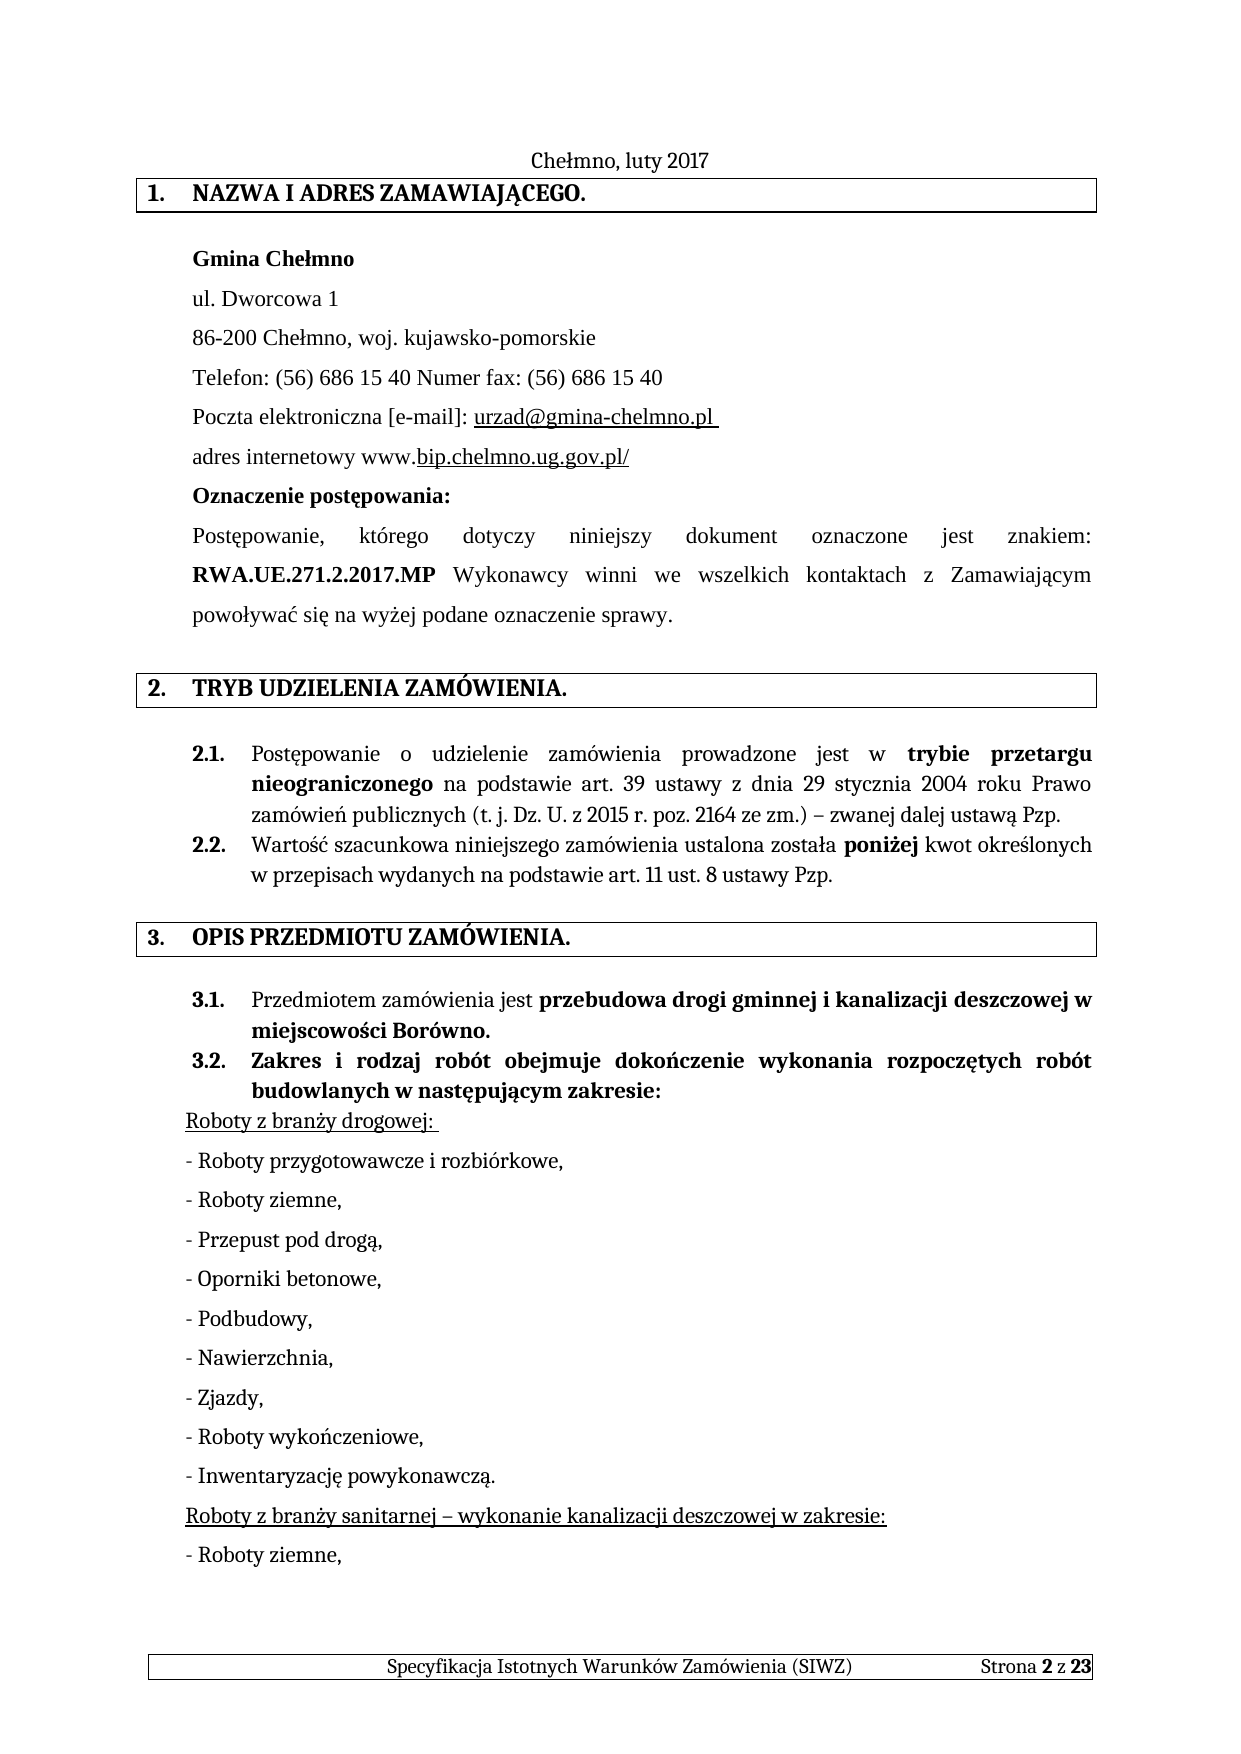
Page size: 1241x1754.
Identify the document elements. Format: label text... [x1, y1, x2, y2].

text Telefon: (56) 686 15 40 Numer fax: (56) 686 15 40 [192, 364, 1093, 390]
text Poczta elektroniczna [e-mail]: urzad@gmina-chelmno.pl [192, 403, 1093, 430]
text Chełmno, luty 2017 [148, 148, 1093, 174]
list - Roboty wykończeniowe, [185, 1424, 1093, 1450]
list - Inwentaryzację powykonawczą. [185, 1463, 1093, 1490]
list - Podbudowy, [185, 1305, 1093, 1332]
text Gmina Chełmno [192, 246, 1093, 272]
list Wartość szacunkowa niniejszego zamówienia ustalona została poniżej kwot określonych w przepisach wydanych na podstawie art. 11 ust. 8 ustawy Pzp. [192, 832, 1093, 888]
list - Oporniki betonowe, [185, 1266, 1093, 1292]
text adres internetowy www.bip.chelmno.ug.gov.pl/ [192, 443, 1093, 469]
list Zakres i rodzaj robót obejmuje dokończenie wykonania rozpoczętych robót budowlanych w następującym zakresie: [192, 1048, 1093, 1104]
list Roboty z branży sanitarnej – wykonanie kanalizacji deszczowej w zakresie: [185, 1503, 1093, 1529]
list - Roboty ziemne, [185, 1187, 1093, 1213]
list Roboty z branży drogowej: [185, 1108, 1093, 1134]
text 86-200 Chełmno, woj. kujawsko-pomorskie [192, 324, 1093, 351]
text Oznaczenie postępowania: [148, 482, 1093, 509]
list Postępowanie o udzielenie zamówienia prowadzone jest w trybie przetargu nieograniczonego na podstawie art. 39 ustawy z dnia 29 stycznia 2004 roku Prawo zamówień publicznych (t. j. Dz. U. z 2015 r. poz. 2164 ze zm.) – zwanej dalej ustawą Pzp. [192, 741, 1093, 828]
list Przedmiotem zamówienia jest przebudowa drogi gminnej i kanalizacji deszczowej w miejscowości Borówno. [192, 987, 1093, 1044]
text Postępowanie, którego dotyczy niniejszy dokument oznaczone jest znakiem: RWA.UE.271.2.2017.MP Wykonawcy winni we wszelkich kontaktach z Zamawiającym powoływać się na wyżej podane oznaczenie sprawy. [192, 522, 1093, 627]
table_header OPIS PRZEDMIOTU ZAMÓWIENIA. [137, 923, 1096, 956]
list - Przepust pod drogą, [185, 1226, 1093, 1253]
list - Zjazdy, [185, 1384, 1093, 1411]
text ul. Dworcowa 1 [192, 285, 1093, 311]
list - Roboty przygotowawcze i rozbiórkowe, [185, 1147, 1093, 1174]
list - Nawierzchnia, [185, 1345, 1093, 1371]
table_header NAZWA I ADRES ZAMAWIAJĄCEGO. [137, 179, 1096, 211]
table_header TRYB UDZIELENIA ZAMÓWIENIA. [137, 674, 1096, 707]
list - Roboty ziemne, [185, 1542, 1093, 1569]
